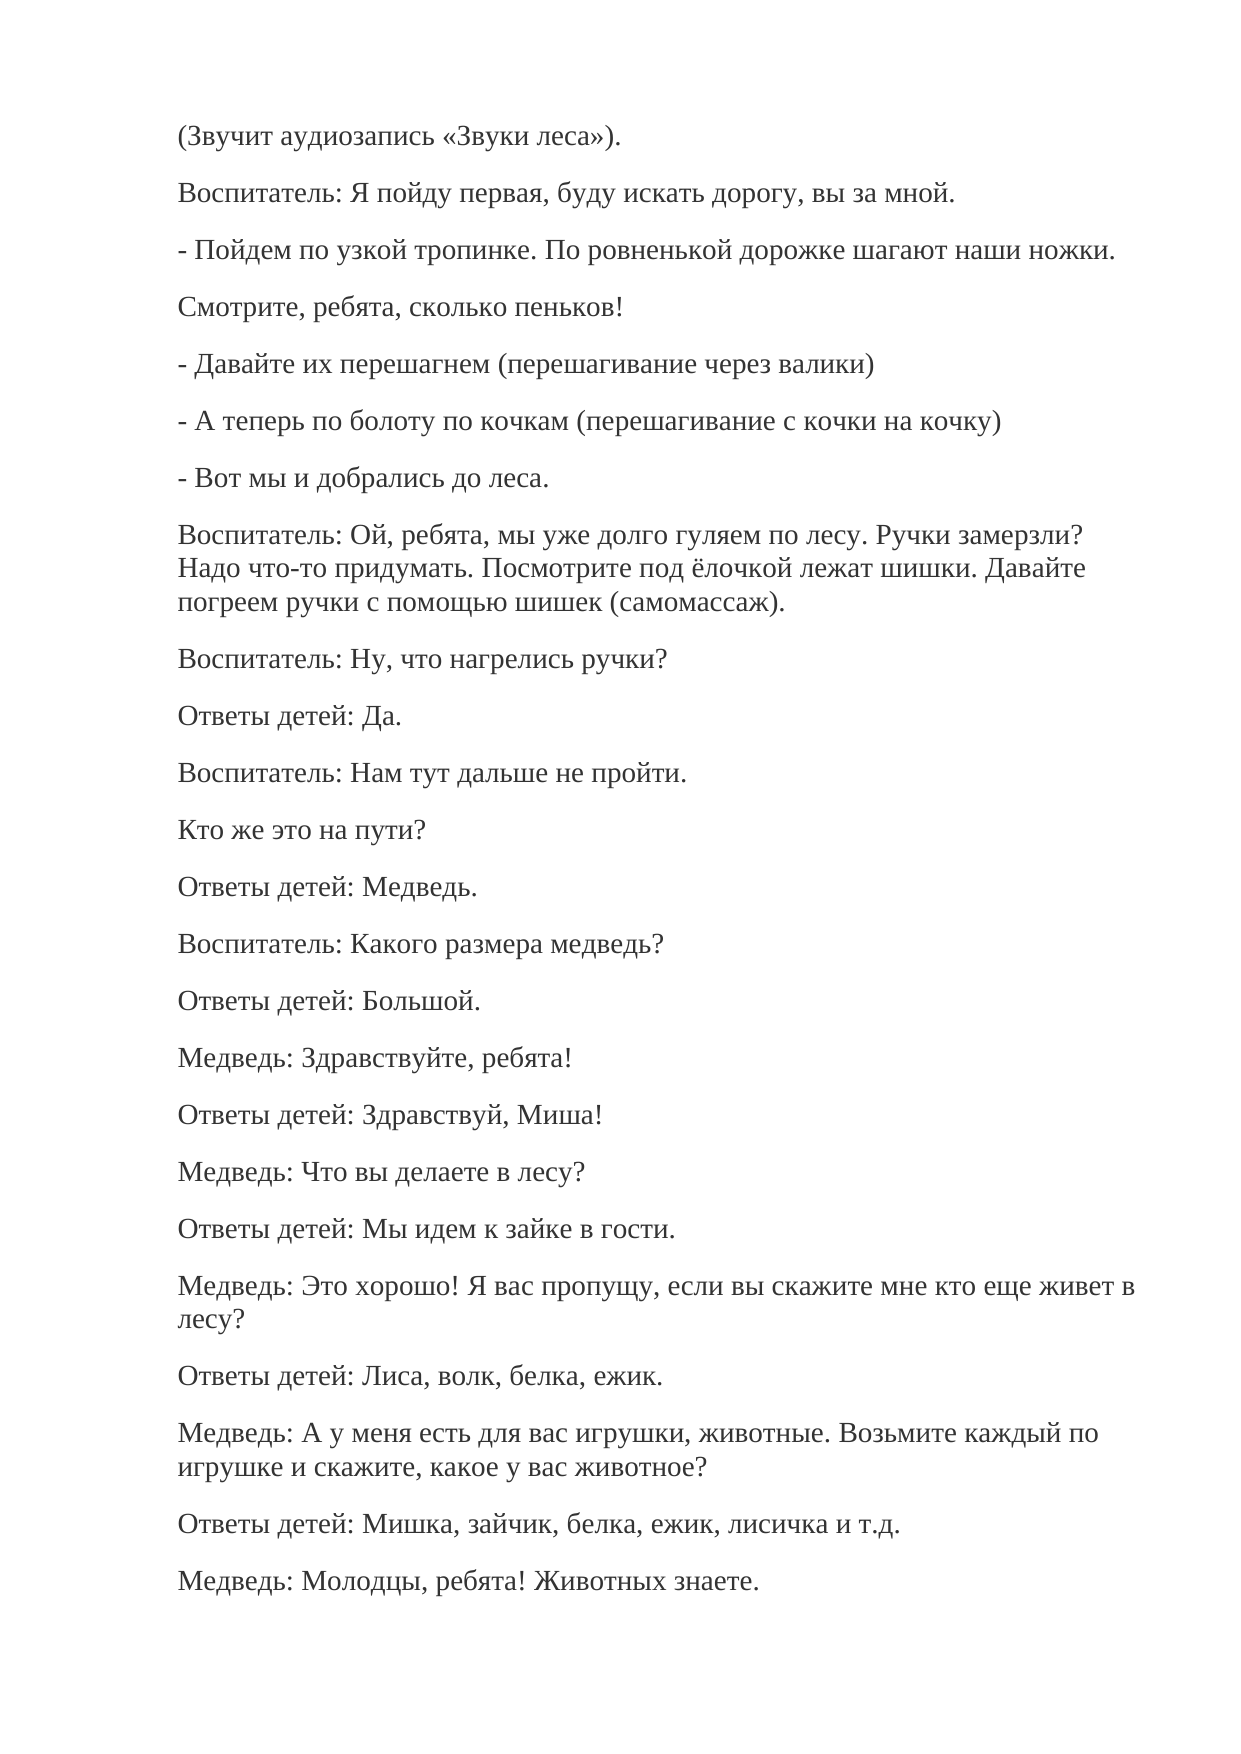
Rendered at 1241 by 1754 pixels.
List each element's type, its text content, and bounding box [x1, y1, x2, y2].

text Воспитатель: Ну, что нагрелись ручки? [177, 641, 1152, 674]
text - Вот мы и добрались до леса. [177, 460, 1152, 493]
text Медведь: Здравствуйте, ребята! [177, 1040, 1152, 1073]
text (Звучит аудиозапись «Звуки леса»). [177, 118, 1152, 152]
text Медведь: Это хорошо! Я вас пропущу, если вы скажите мне кто еще живет в лесу? [177, 1268, 1152, 1335]
text Ответы детей: Мы идем к зайке в гости. [177, 1211, 1152, 1244]
text Медведь: Что вы делаете в лесу? [177, 1154, 1152, 1187]
text - Пойдем по узкой тропинке. По ровненькой дорожке шагают наши ножки. [177, 232, 1152, 266]
text Ответы детей: Мишка, зайчик, белка, ежик, лисичка и т.д. [177, 1506, 1152, 1539]
text Кто же это на пути? [177, 812, 1152, 846]
text Воспитатель: Я пойду первая, буду искать дорогу, вы за мной. [177, 175, 1152, 209]
text Медведь: Молодцы, ребята! Животных знаете. [177, 1563, 1152, 1596]
text Ответы детей: Большой. [177, 983, 1152, 1016]
text Медведь: А у меня есть для вас игрушки, животные. Возьмите каждый по игрушке и скажите, какое у вас животное? [177, 1415, 1152, 1482]
text Воспитатель: Нам тут дальше не пройти. [177, 755, 1152, 788]
text Ответы детей: Здравствуй, Миша! [177, 1097, 1152, 1130]
text Ответы детей: Медведь. [177, 869, 1152, 902]
text - Давайте их перешагнем (перешагивание через валики) [177, 346, 1152, 379]
text Ответы детей: Да. [177, 698, 1152, 732]
text Воспитатель: Ой, ребята, мы уже долго гуляем по лесу. Ручки замерзли? Надо что-то придумать. Посмотрите под ёлочкой лежат шишки. Давайте погреем ручки с помощью шишек (самомассаж). [177, 517, 1152, 618]
text Смотрите, ребята, сколько пеньков! [177, 289, 1152, 323]
text - А теперь по болоту по кочкам (перешагивание с кочки на кочку) [177, 403, 1152, 437]
text Ответы детей: Лиса, волк, белка, ежик. [177, 1358, 1152, 1392]
text Воспитатель: Какого размера медведь? [177, 926, 1152, 959]
